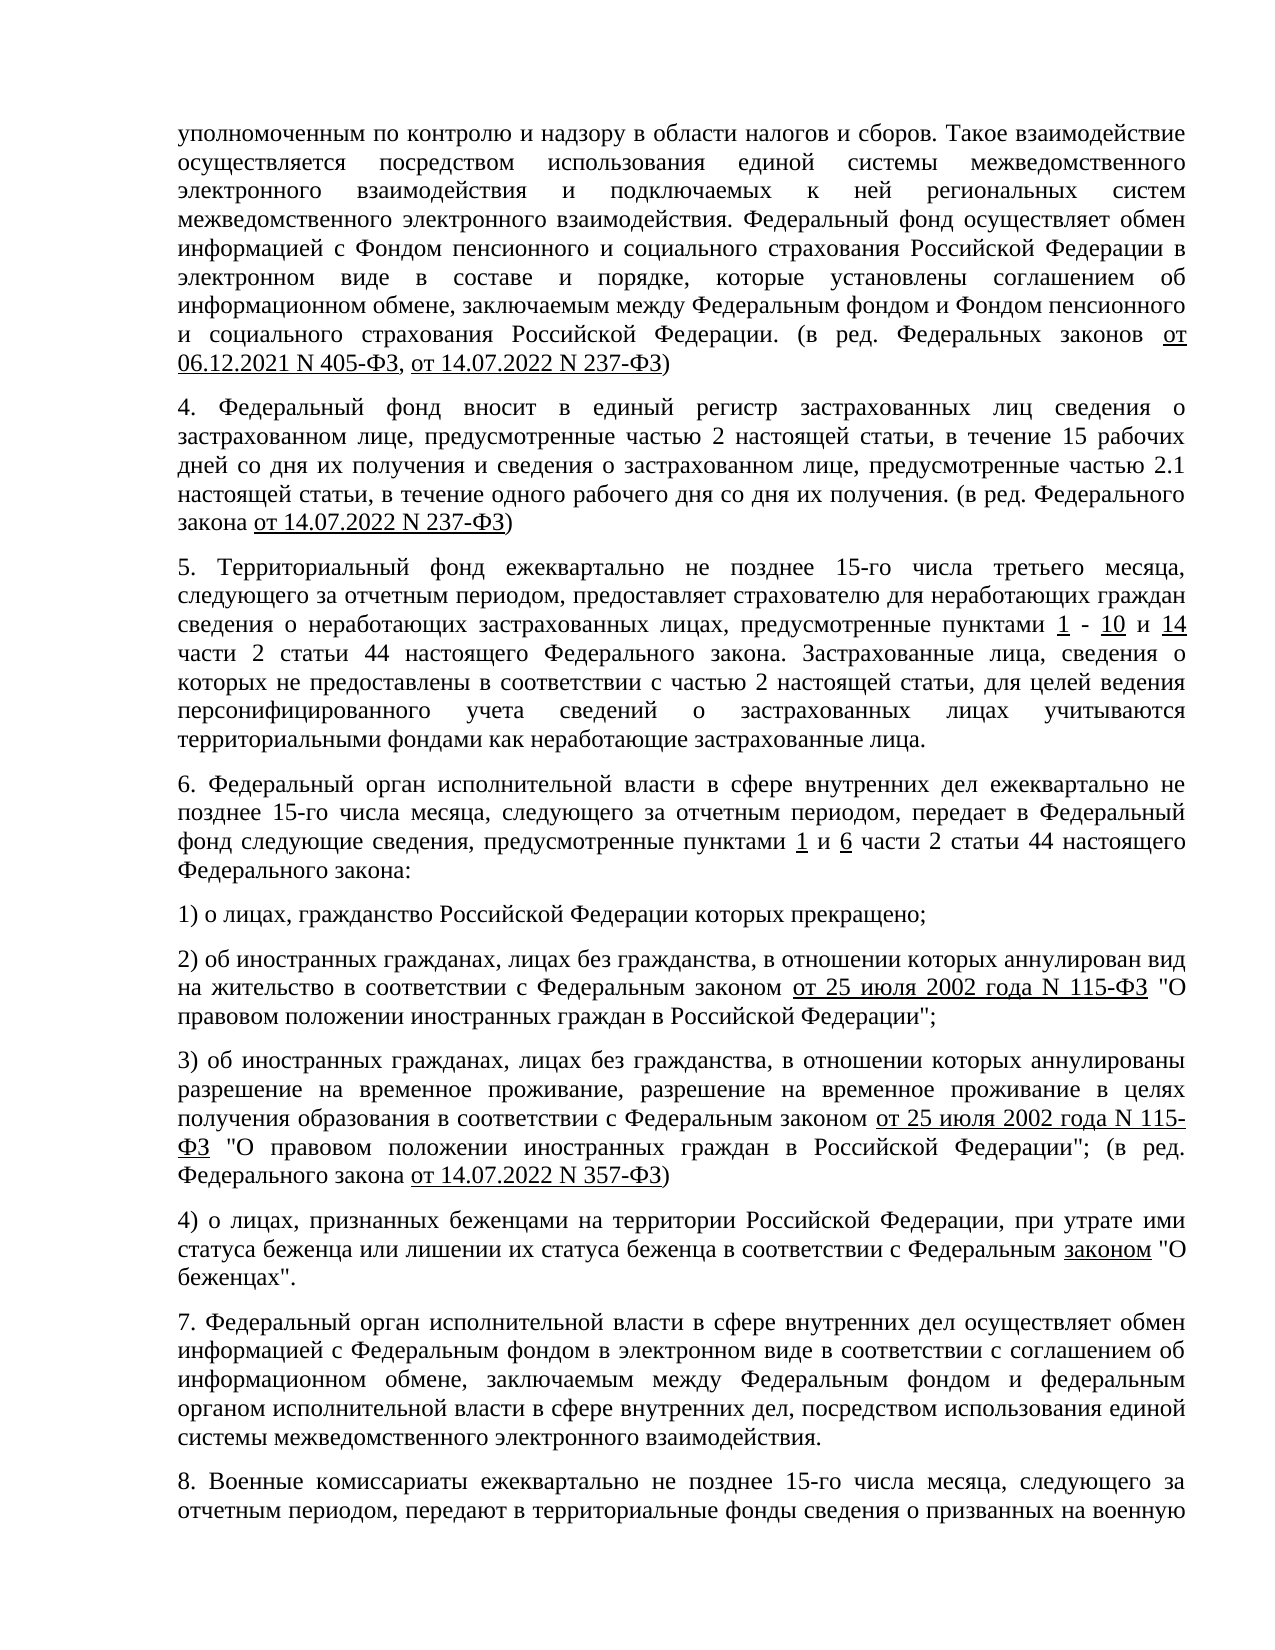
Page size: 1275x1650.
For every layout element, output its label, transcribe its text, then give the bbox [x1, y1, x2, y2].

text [177, 1466, 1186, 1524]
text 2) об иностранных гражданах, лицах без гражданства, в отношении которых аннулирован вид на жительство в соответствии с Федеральным законом от 25 июля 2002 года N 115-ФЗ "О правовом положении иностранных граждан в Российской Федерации"; [177, 944, 1186, 1030]
text 4) о лицах, признанных беженцами на территории Российской Федерации, при утрате ими статуса беженца или лишении их статуса беженца в соответствии с Федеральным законом "О беженцах". [177, 1205, 1186, 1291]
text 3) об иностранных гражданах, лицах без гражданства, в отношении которых аннулированы разрешение на временное проживание, разрешение на временное проживание в целях получения образования в соответствии с Федеральным законом от 25 июля 2002 года N 115-ФЗ "О правовом положении иностранных граждан в Российской Федерации"; (в ред. Федерального закона от 14.07.2022 N 357-ФЗ) [177, 1046, 1186, 1189]
text 5. Территориальный фонд ежеквартально не позднее 15-го числа третьего месяца, следующего за отчетным периодом, предоставляет страхователю для неработающих граждан сведения о неработающих застрахованных лицах, предусмотренные пунктами 1 - 10 и 14 части 2 статьи 44 настоящего Федерального закона. Застрахованные лица, сведения о которых не предоставлены в соответствии с частью 2 настоящей статьи, для целей ведения персонифицированного учета сведений о застрахованных лицах учитываются территориальными фондами как неработающие застрахованные лица. [177, 552, 1186, 753]
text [177, 118, 1186, 377]
text 6. Федеральный орган исполнительной власти в сфере внутренних дел ежеквартально не позднее 15-го числа месяца, следующего за отчетным периодом, передает в Федеральный фонд следующие сведения, предусмотренные пунктами 1 и 6 части 2 статьи 44 настоящего Федерального закона: [177, 769, 1186, 884]
text 4. Федеральный фонд вносит в единый регистр застрахованных лиц сведения о застрахованном лице, предусмотренные частью 2 настоящей статьи, в течение 15 рабочих дней со дня их получения и сведения о застрахованном лице, предусмотренные частью 2.1 настоящей статьи, в течение одного рабочего дня со дня их получения. (в ред. Федерального закона от 14.07.2022 N 237-ФЗ) [177, 392, 1186, 536]
text 1) о лицах, гражданство Российской Федерации которых прекращено; [177, 899, 1186, 928]
text 7. Федеральный орган исполнительной власти в сфере внутренних дел осуществляет обмен информацией с Федеральным фондом в электронном виде в соответствии с соглашением об информационном обмене, заключаемым между Федеральным фондом и федеральным органом исполнительной власти в сфере внутренних дел, посредством использования единой системы межведомственного электронного взаимодействия. [177, 1307, 1186, 1451]
